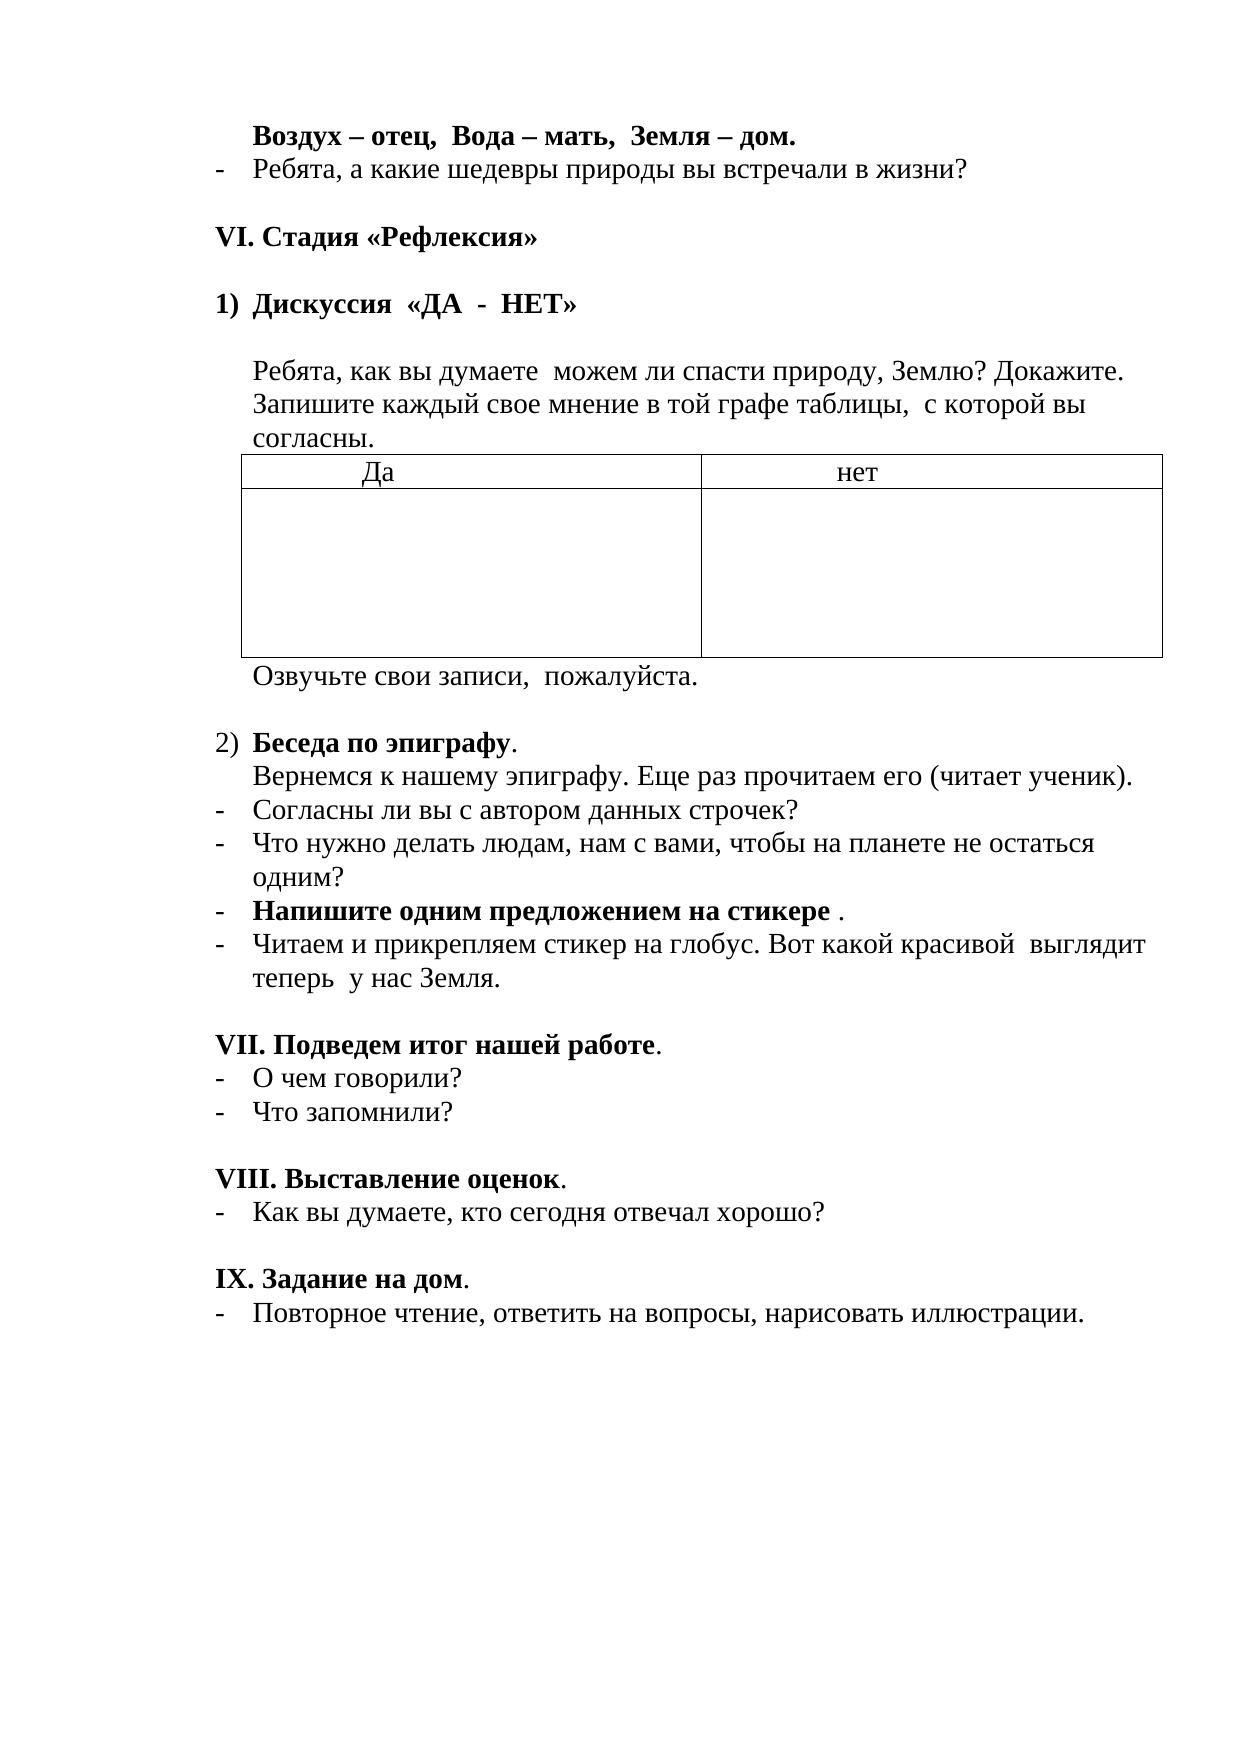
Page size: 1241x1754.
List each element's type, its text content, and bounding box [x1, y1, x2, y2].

text Запишите каждый свое мнение в той графе таблицы, с которой вы согласны. [252, 386, 1152, 453]
list Напишите одним предложением на стикере . [215, 893, 1152, 926]
list О чем говорили? [215, 1060, 1152, 1094]
text IX. Задание на дом. [215, 1262, 1152, 1295]
list Ребята, а какие шедевры природы вы встречали в жизни? [215, 152, 1152, 185]
list Как вы думаете, кто сегодня отвечал хорошо? [215, 1194, 1152, 1228]
table_header Да [242, 455, 701, 488]
text VIII. Выставление оценок. [215, 1161, 1152, 1194]
text Вернемся к нашему эпиграфу. Еще раз прочитаем его (читает ученик). [252, 758, 1152, 792]
list Согласны ли вы с автором данных строчек? [215, 792, 1152, 826]
text Воздух – отец, Вода – мать, Земля – дом. [252, 118, 1152, 152]
list Беседа по эпиграфу. [215, 725, 1152, 758]
text VІ. Стадия «Рефлексия» [215, 219, 1152, 252]
list Дискуссия «ДА - НЕТ» [215, 286, 1152, 319]
list Что запомнили? [215, 1094, 1152, 1127]
list Что нужно делать людам, нам с вами, чтобы на планете не остаться одним? [215, 826, 1152, 893]
list Повторное чтение, ответить на вопросы, нарисовать иллюстрации. [215, 1295, 1152, 1329]
table_header нет [702, 455, 1162, 488]
table_cell [242, 489, 701, 657]
text VII. Подведем итог нашей работе. [215, 1027, 1152, 1060]
list Читаем и прикрепляем стикер на глобус. Вот какой красивой выглядит теперь у нас Земля. [215, 926, 1152, 993]
text Озвучьте свои записи, пожалуйста. [252, 658, 1152, 691]
table_cell [702, 489, 1162, 657]
text Ребята, как вы думаете можем ли спасти природу, Землю? Докажите. [252, 353, 1152, 386]
